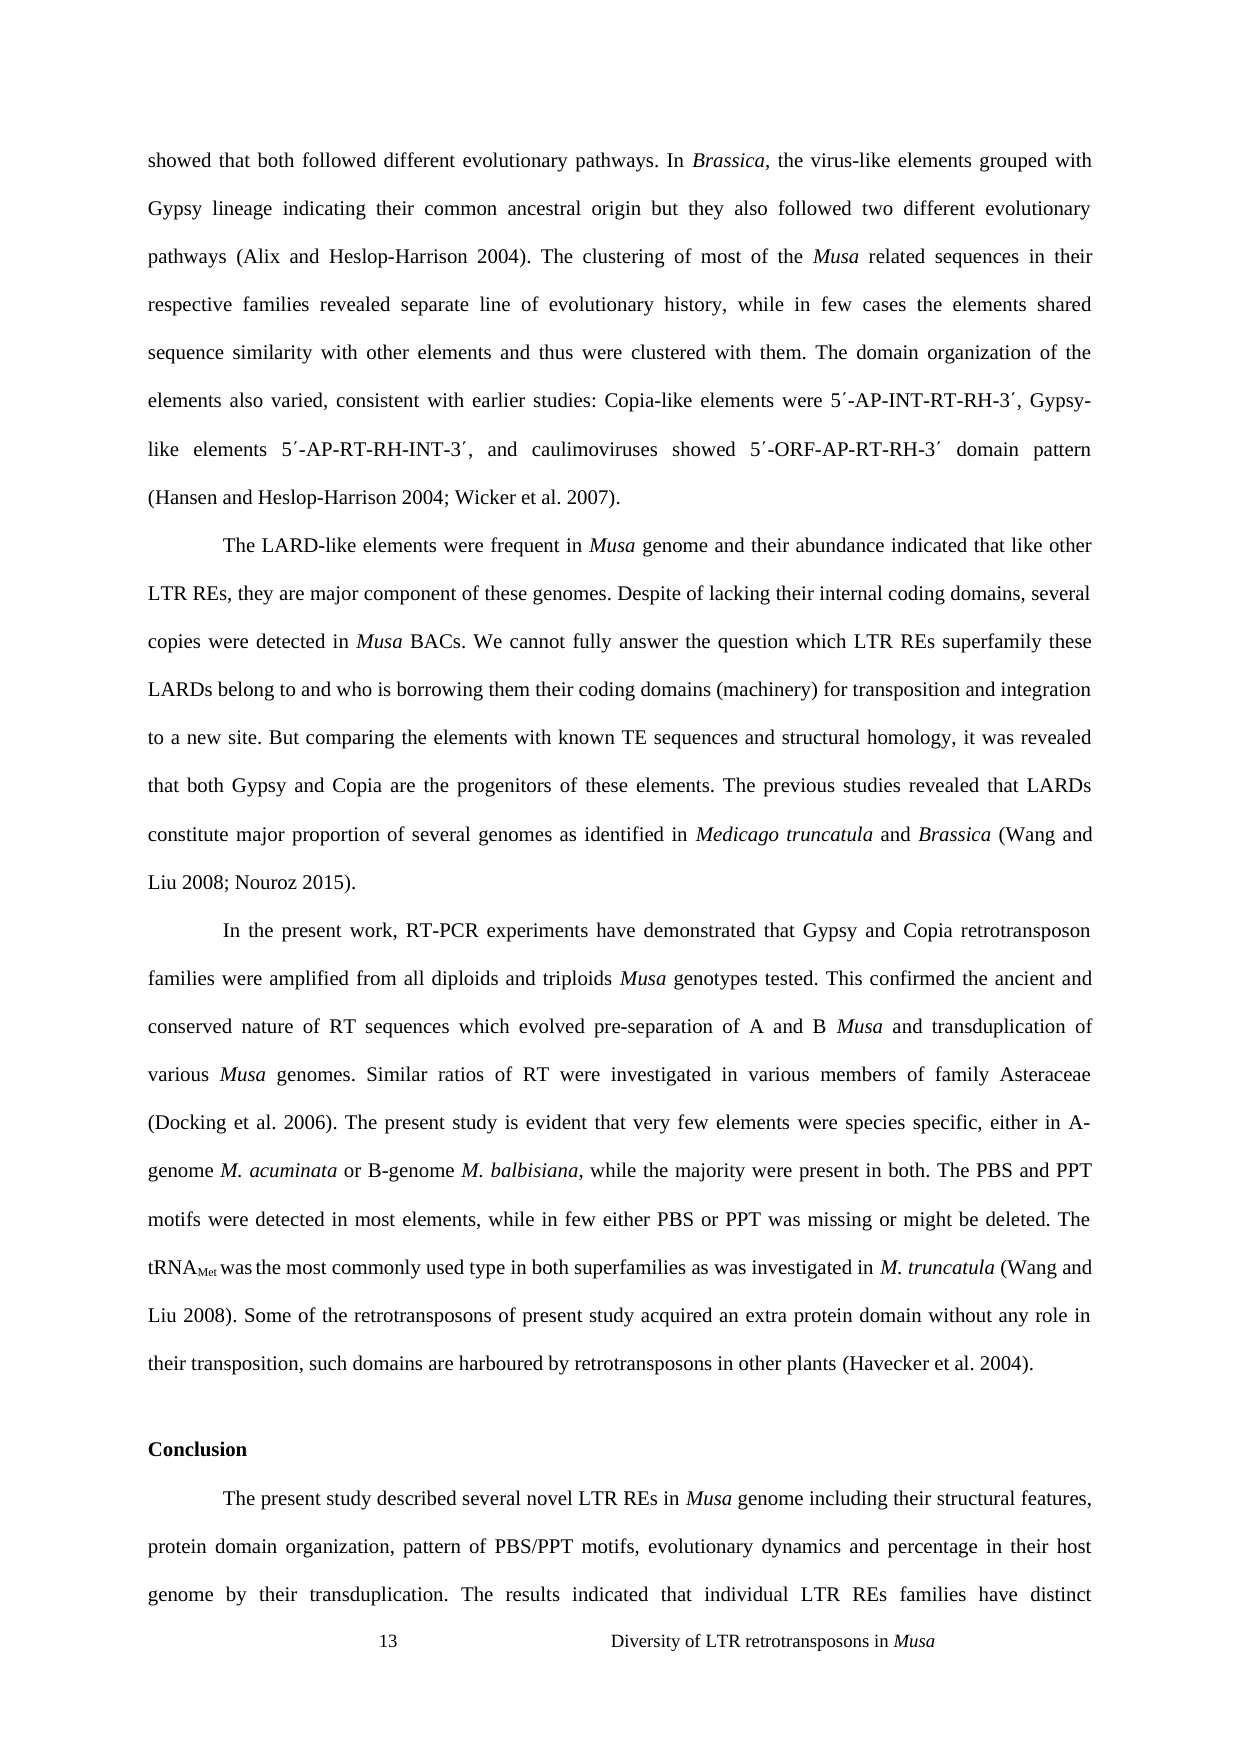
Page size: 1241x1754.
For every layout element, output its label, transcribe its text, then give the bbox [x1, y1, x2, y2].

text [148, 148, 1092, 509]
text The LARD-like elements were frequent in Musa genome and their abundance indicated that like other LTR REs, they are major component of these genomes. Despite of lacking their internal coding domains, several copies were detected in Musa BACs. We cannot fully answer the question which LTR REs superfamily these LARDs belong to and who is borrowing them their coding domains (machinery) for transposition and integration to a new site. But comparing the elements with known TE sequences and structural homology, it was revealed that both Gypsy and Copia are the progenitors of these elements. The previous studies revealed that LARDs constitute major proportion of several genomes as identified in Medicago truncatula and Brassica (Wang and Liu 2008; Nouroz 2015). [148, 533, 1092, 894]
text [148, 1485, 1092, 1606]
text Conclusion [148, 1437, 1092, 1461]
text In the present work, RT-PCR experiments have demonstrated that Gypsy and Copia retrotransposon families were amplified from all diploids and triploids Musa genotypes tested. This confirmed the ancient and conserved nature of RT sequences which evolved pre-separation of A and B Musa and transduplication of various Musa genomes. Similar ratios of RT were investigated in various members of family Asteraceae (Docking et al. 2006). The present study is evident that very few elements were species specific, either in A-genome M. acuminata or B-genome M. balbisiana, while the majority were present in both. The PBS and PPT motifs were detected in most elements, while in few either PBS or PPT was missing or might be deleted. The tRNAMet was the most commonly used type in both superfamilies as was investigated in M. truncatula (Wang and Liu 2008). Some of the retrotransposons of present study acquired an extra protein domain without any role in their transposition, such domains are harboured by retrotransposons in other plants (Havecker et al. 2004). [148, 918, 1092, 1375]
